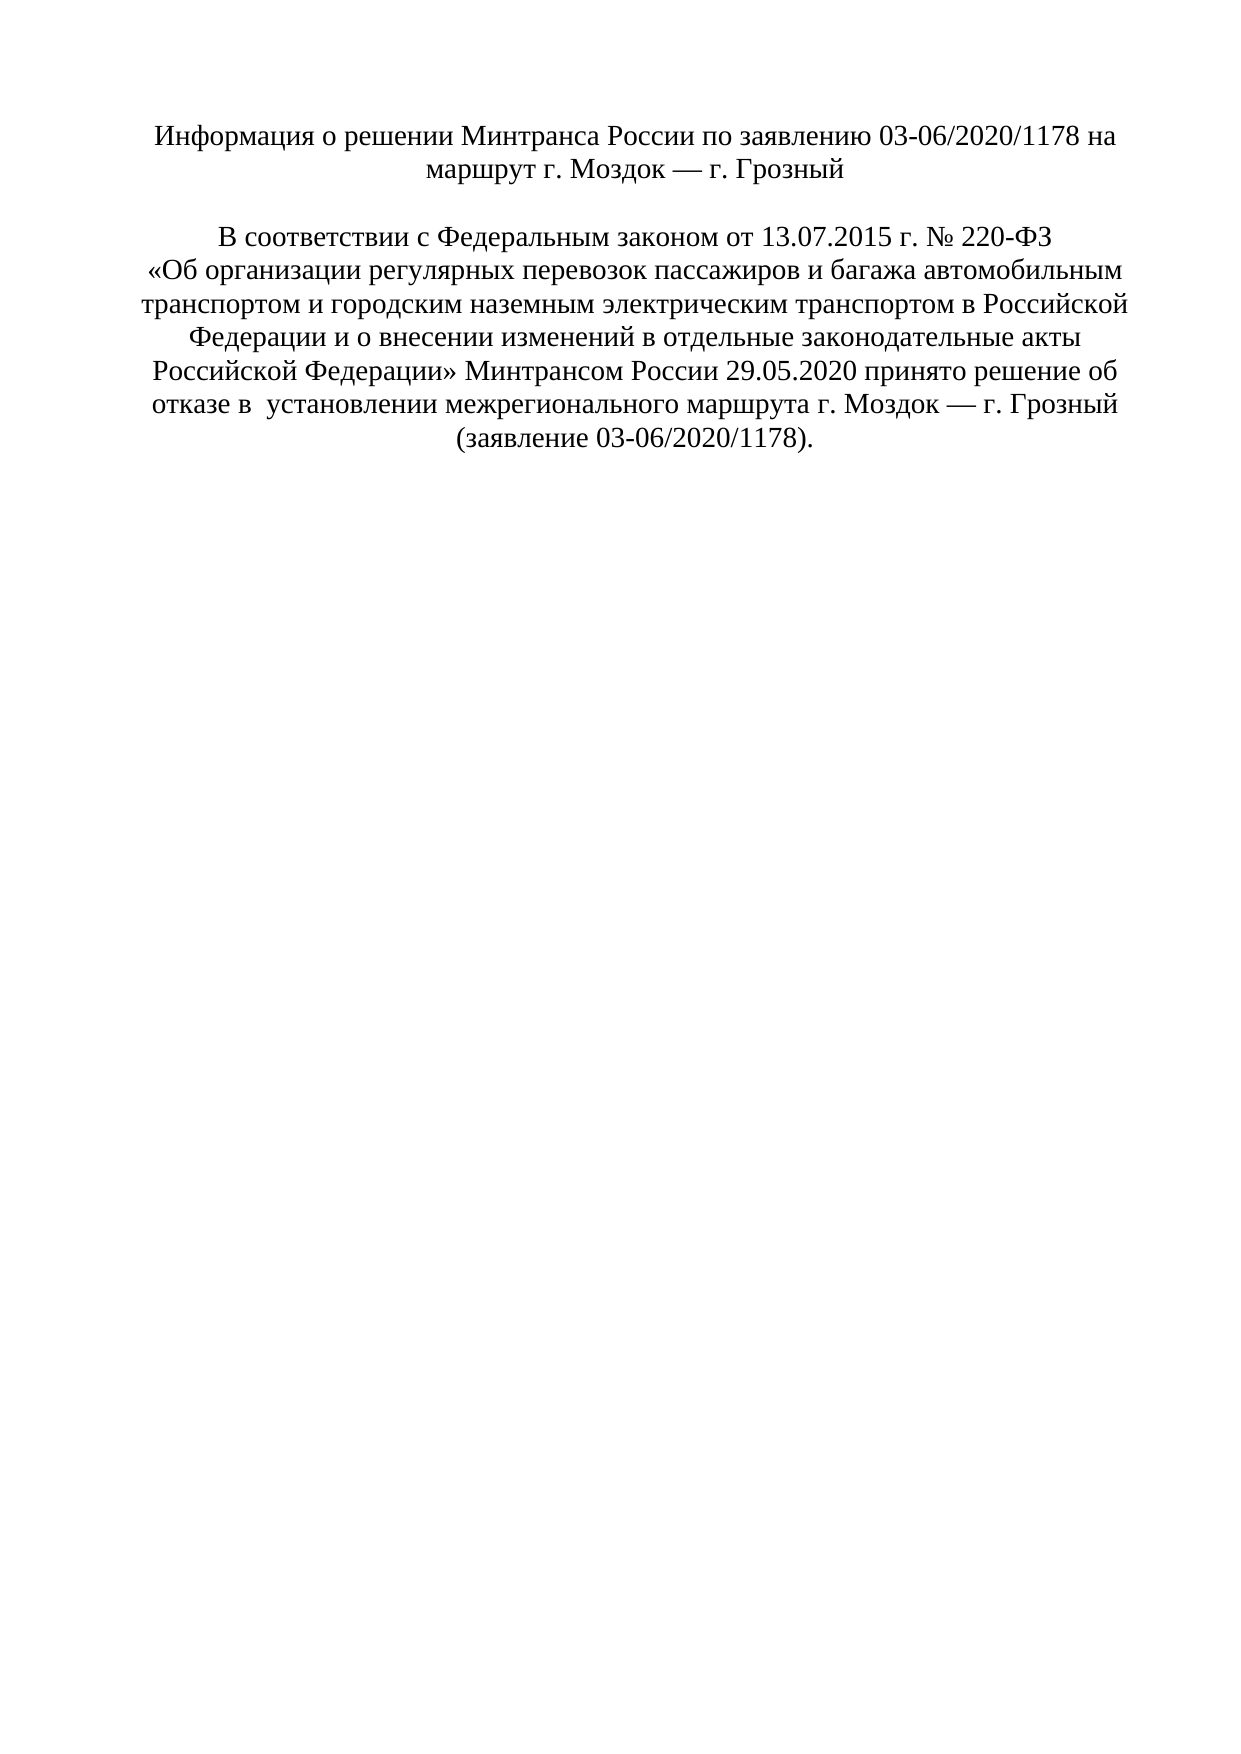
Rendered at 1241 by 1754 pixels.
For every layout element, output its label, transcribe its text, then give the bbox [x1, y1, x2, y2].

text В соответствии с Федеральным законом от 13.07.2015 г. № 220-ФЗ «Об организации регулярных перевозок пассажиров и багажа автомобильным транспортом и городским наземным электрическим транспортом в Российской Федерации и о внесении изменений в отдельные законодательные акты Российской Федерации» Минтрансом России 29.05.2020 принято решение об отказе в установлении межрегионального маршрута г. Моздок — г. Грозный (заявление 03-06/2020/1178). [118, 219, 1152, 453]
text Информация о решении Минтранса России по заявлению 03-06/2020/1178 на маршрут г. Моздок — г. Грозный [118, 118, 1152, 185]
